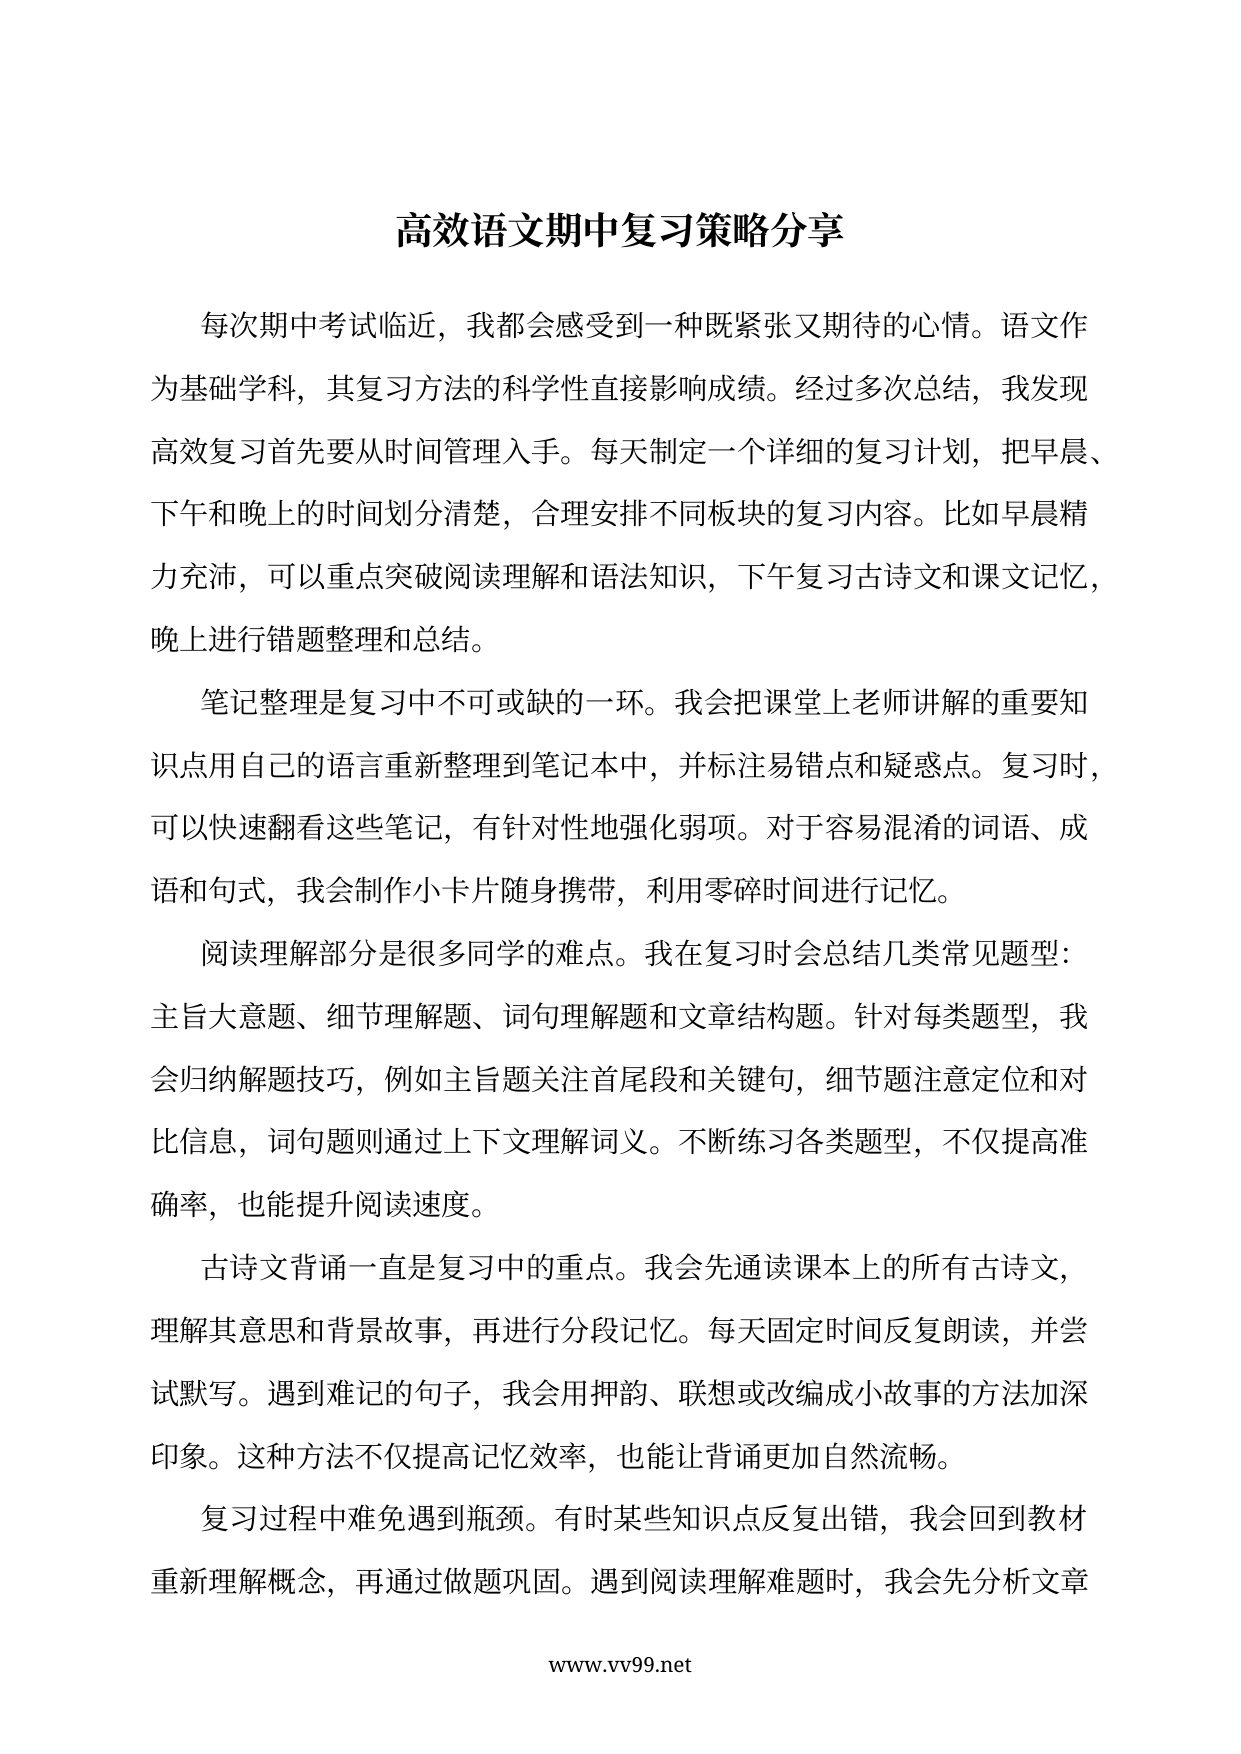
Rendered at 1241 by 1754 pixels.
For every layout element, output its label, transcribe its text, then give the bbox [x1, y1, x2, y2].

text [150, 1496, 1090, 1601]
text 古诗文背诵一直是复习中的重点。我会先通读课本上的所有古诗文，理解其意思和背景故事，再进行分段记忆。每天固定时间反复朗读，并尝试默写。遇到难记的句子，我会用押韵、联想或改编成小故事的方法加深印象。这种方法不仅提高记忆效率，也能让背诵更加自然流畅。 [150, 1245, 1090, 1475]
text 笔记整理是复习中不可或缺的一环。我会把课堂上老师讲解的重要知识点用自己的语言重新整理到笔记本中，并标注易错点和疑惑点。复习时，可以快速翻看这些笔记，有针对性地强化弱项。对于容易混淆的词语、成语和句式，我会制作小卡片随身携带，利用零碎时间进行记忆。 [150, 680, 1090, 910]
text 每次期中考试临近，我都会感受到一种既紧张又期待的心情。语文作为基础学科，其复习方法的科学性直接影响成绩。经过多次总结，我发现高效复习首先要从时间管理入手。每天制定一个详细的复习计划，把早晨、下午和晚上的时间划分清楚，合理安排不同板块的复习内容。比如早晨精力充沛，可以重点突破阅读理解和语法知识，下午复习古诗文和课文记忆，晚上进行错题整理和总结。 [150, 303, 1090, 659]
subtitle 高效语文期中复习策略分享 [150, 201, 1090, 255]
text 阅读理解部分是很多同学的难点。我在复习时会总结几类常见题型：主旨大意题、细节理解题、词句理解题和文章结构题。针对每类题型，我会归纳解题技巧，例如主旨题关注首尾段和关键句，细节题注意定位和对比信息，词句题则通过上下文理解词义。不断练习各类题型，不仅提高准确率，也能提升阅读速度。 [150, 931, 1090, 1224]
